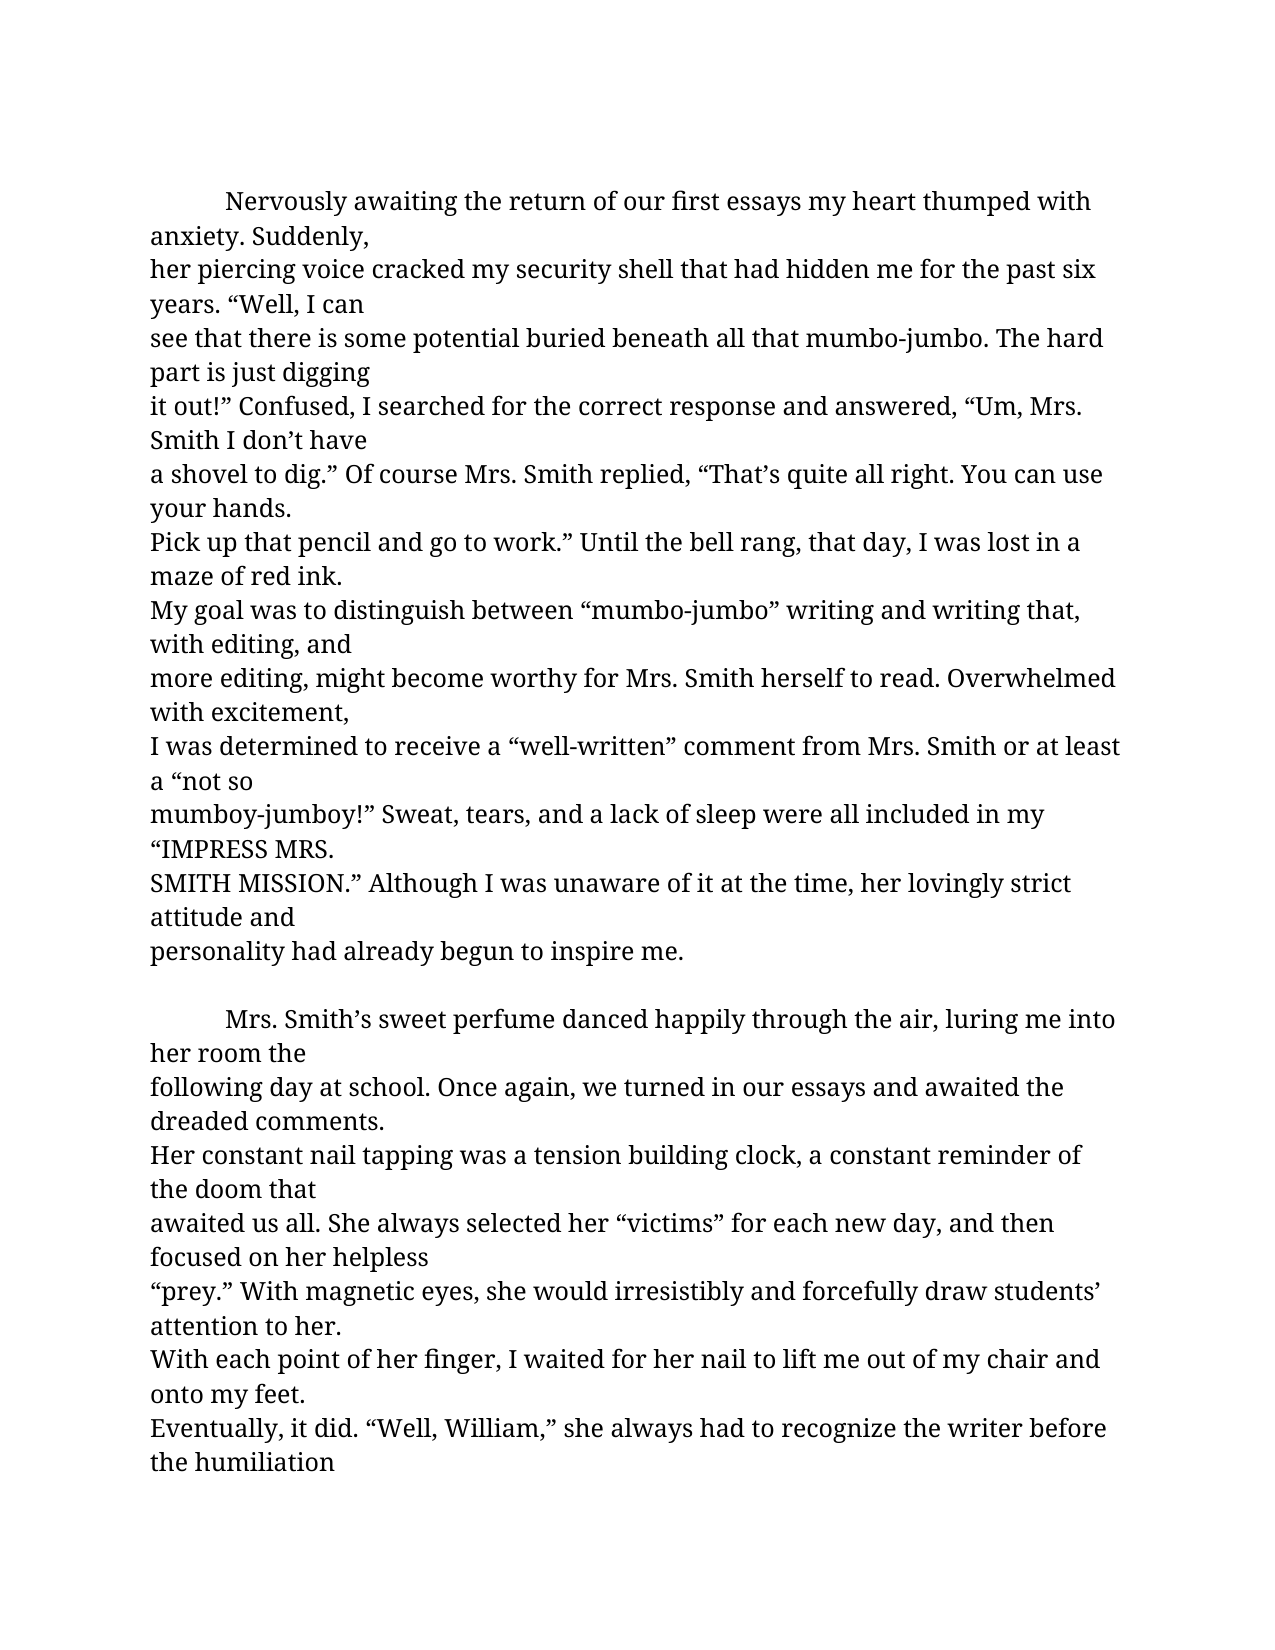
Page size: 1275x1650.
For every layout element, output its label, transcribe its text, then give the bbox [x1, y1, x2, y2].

text Pick up that pencil and go to work.” Until the bell rang, that day, I was lost in a maze of red ink. [150, 525, 1125, 593]
text Nervously awaiting the return of our first essays my heart thumped with anxiety. Suddenly, [150, 184, 1125, 252]
text see that there is some potential buried beneath all that mumbo-jumbo. The hard part is just digging [150, 320, 1125, 388]
text Her constant nail tapping was a tension building clock, a constant reminder of the doom that [150, 1138, 1125, 1206]
text awaited us all. She always selected her “victims” for each new day, and then focused on her helpless [150, 1206, 1125, 1274]
text SMITH MISSION.” Although I was unaware of it at the time, her lovingly strict attitude and [150, 865, 1125, 933]
text mumboy-jumboy!” Sweat, tears, and a lack of sleep were all included in my “IMPRESS MRS. [150, 797, 1125, 865]
text a shovel to dig.” Of course Mrs. Smith replied, “That’s quite all right. You can use your hands. [150, 457, 1125, 525]
text “prey.” With magnetic eyes, she would irresistibly and forcefully draw students’ attention to her. [150, 1274, 1125, 1342]
text Mrs. Smith’s sweet perfume danced happily through the air, luring me into her room the [150, 1002, 1125, 1070]
text My goal was to distinguish between “mumbo-jumbo” writing and writing that, with editing, and [150, 593, 1125, 661]
text it out!” Confused, I searched for the correct response and answered, “Um, Mrs. Smith I don’t have [150, 388, 1125, 457]
text personality had already begun to inspire me. [150, 933, 1125, 967]
text I was determined to receive a “well-written” comment from Mrs. Smith or at least a “not so [150, 729, 1125, 797]
text following day at school. Once again, we turned in our essays and awaited the dreaded comments. [150, 1070, 1125, 1138]
text her piercing voice cracked my security shell that had hidden me for the past six years. “Well, I can [150, 252, 1125, 320]
text With each point of her finger, I waited for her nail to lift me out of my chair and onto my feet. [150, 1342, 1125, 1410]
text Eventually, it did. “Well, William,” she always had to recognize the writer before the humiliation [150, 1410, 1125, 1478]
text more editing, might become worthy for Mrs. Smith herself to read. Overwhelmed with excitement, [150, 661, 1125, 729]
